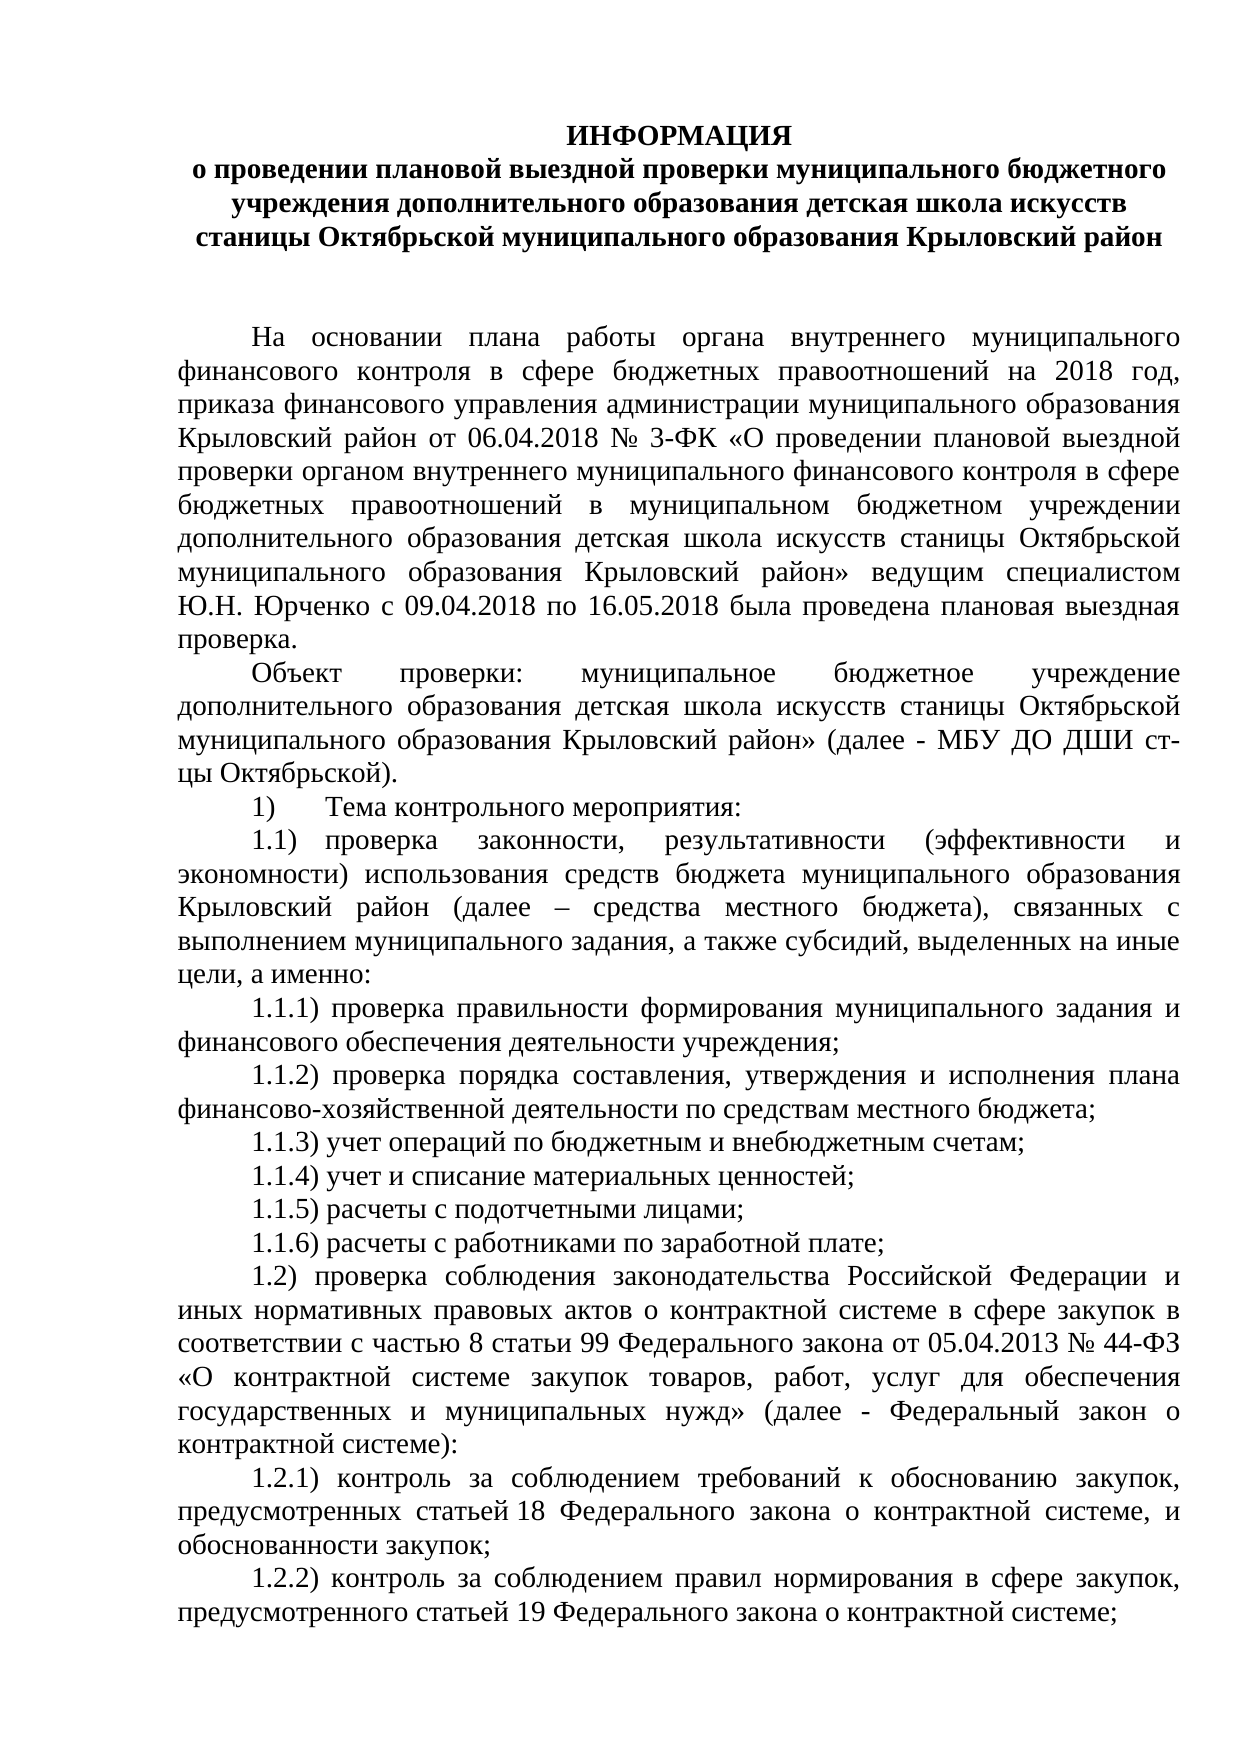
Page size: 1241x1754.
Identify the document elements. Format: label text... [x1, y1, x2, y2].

list Тема контрольного мероприятия: [177, 789, 1181, 822]
text 1.1.4) учет и списание материальных ценностей; [177, 1158, 1181, 1191]
text 1.2.1) контроль за соблюдением требований к обоснованию закупок, предусмотренных статьей 18 Федерального закона о контрактной системе, и обоснованности закупок; [177, 1460, 1181, 1560]
text 1.1.2) проверка порядка составления, утверждения и исполнения плана финансово-хозяйственной деятельности по средствам местного бюджета; [177, 1057, 1181, 1124]
list На основании плана работы органа внутреннего муниципального финансового контроля в сфере бюджетных правоотношений на 2018 год, приказа финансового управления администрации муниципального образования Крыловский район от 06.04.2018 № 3-ФК «О проведении плановой выездной проверки органом внутреннего муниципального финансового контроля в сфере бюджетных правоотношений в муниципальном бюджетном учреждении дополнительного образования детская школа искусств станицы Октябрьской муниципального образования Крыловский район» ведущим специалистом Ю.Н. Юрченко с 09.04.2018 по 16.05.2018 была проведена плановая выездная проверка. [177, 319, 1181, 655]
text 1.2.2) контроль за соблюдением правил нормирования в сфере закупок, предусмотренного статьей 19 Федерального закона о контрактной системе; [177, 1560, 1181, 1627]
text о проведении плановой выездной проверки муниципального бюджетного учреждения дополнительного образования детская школа искусств станицы Октябрьской муниципального образования Крыловский район [177, 152, 1181, 252]
text 1.1.1) проверка правильности формирования муниципального задания и финансового обеспечения деятельности учреждения; [177, 990, 1181, 1057]
text 1.2) проверка соблюдения законодательства Российской Федерации и иных нормативных правовых актов о контрактной системе в сфере закупок в соответствии с частью 8 статьи 99 Федерального закона от 05.04.2013 № 44-ФЗ «О контрактной системе закупок товаров, работ, услуг для обеспечения государственных и муниципальных нужд» (далее - Федеральный закон о контрактной системе): [177, 1258, 1181, 1460]
list Объект проверки: муниципальное бюджетное учреждение дополнительного образования детская школа искусств станицы Октябрьской муниципального образования Крыловский район» (далее - МБУ ДО ДШИ ст-цы Октябрьской). [177, 655, 1181, 789]
text 1.1.5) расчеты с подотчетными лицами; [177, 1191, 1181, 1225]
text ИНФОРМАЦИЯ [177, 118, 1181, 152]
list расчеты с работниками по заработной плате; [251, 1225, 1181, 1258]
list проверка законности, результативности (эффективности и экономности) использования средств бюджета муниципального образования Крыловский район (далее – средства местного бюджета), связанных с выполнением муниципального задания, а также субсидий, выделенных на иные цели, а именно: [177, 822, 1181, 990]
text 1.1.3) учет операций по бюджетным и внебюджетным счетам; [177, 1124, 1181, 1158]
